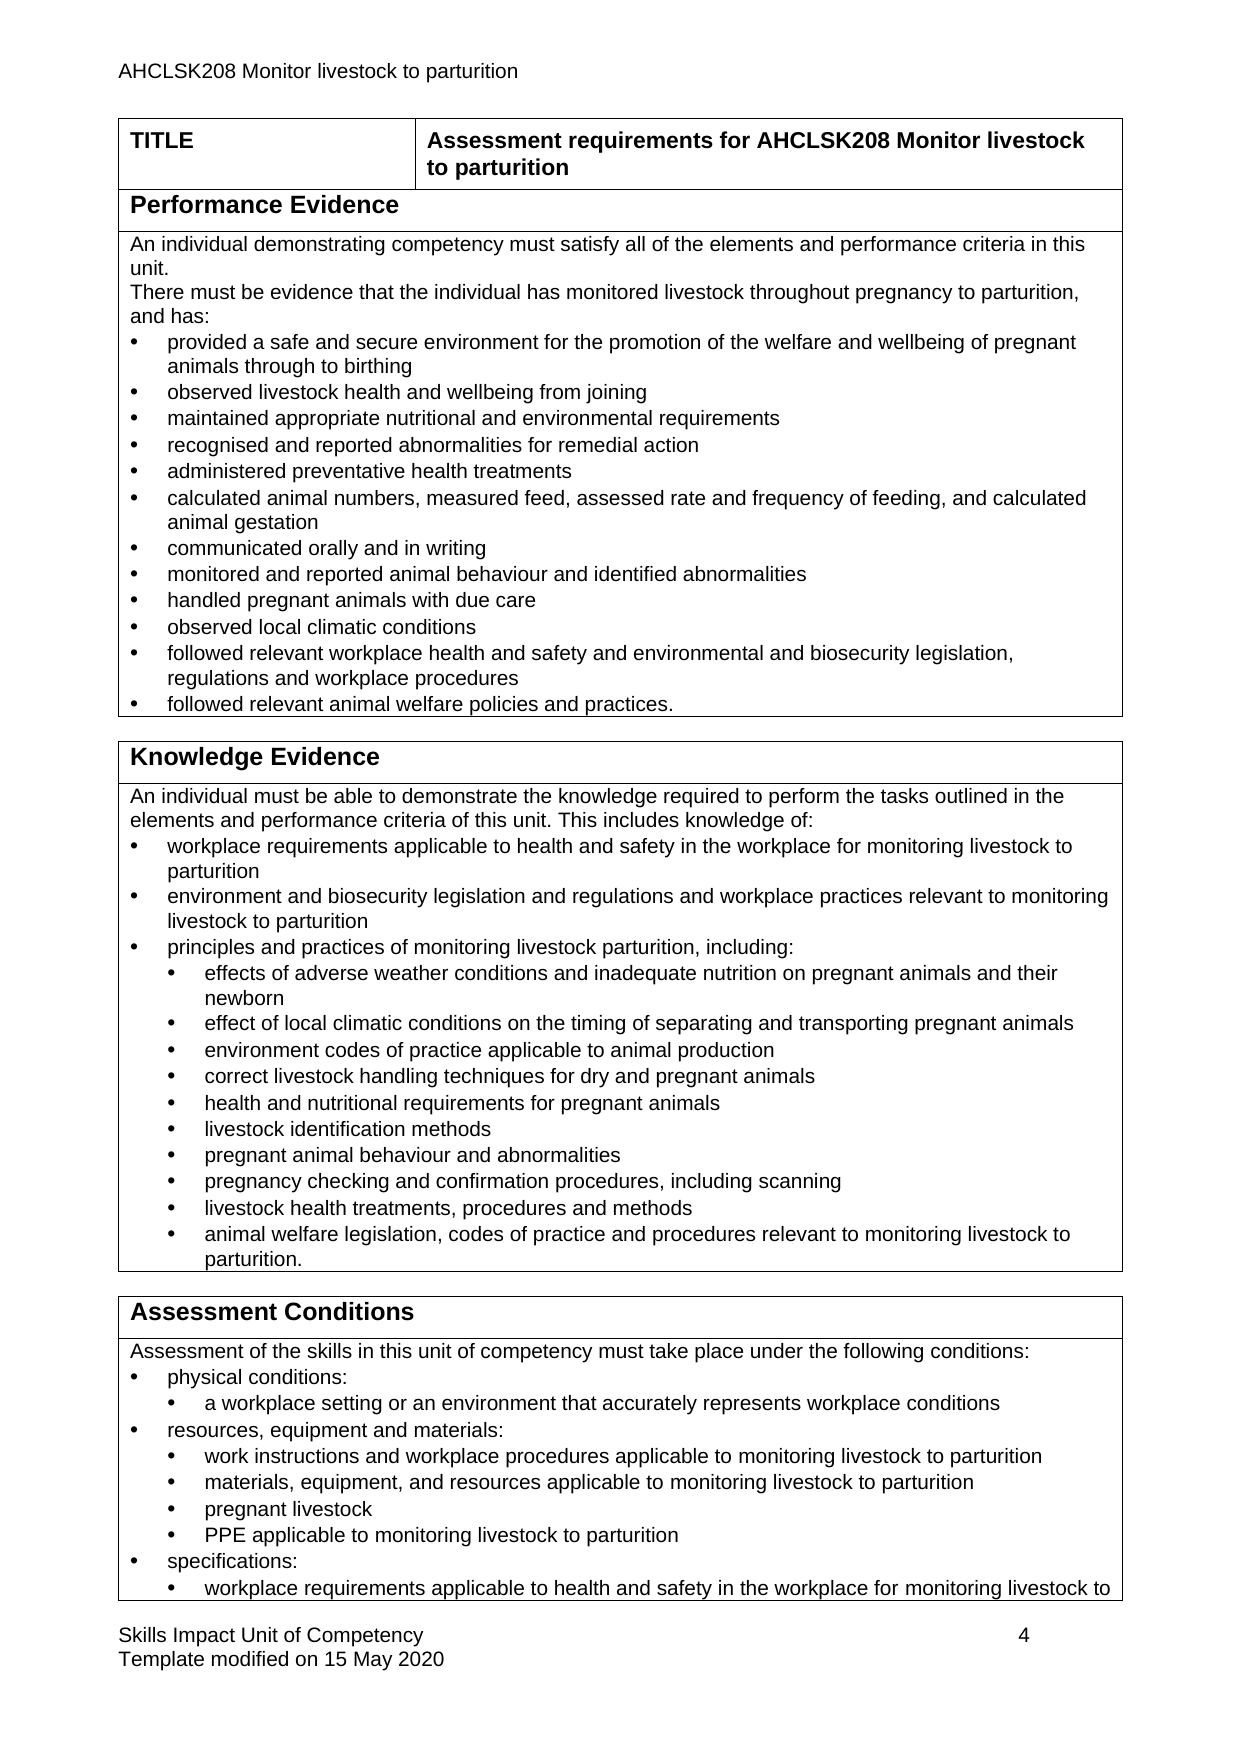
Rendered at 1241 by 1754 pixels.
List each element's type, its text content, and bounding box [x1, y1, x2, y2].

table_cell An individual demonstrating competency must satisfy all of the elements and performance criteria in this unit. There must be evidence that the individual has monitored livestock throughout pregnancy to parturition, and has: provided a safe and secure environment for the promotion of the welfare and wellbeing of pregnant animals through to birthing observed livestock health and wellbeing from joining maintained appropriate nutritional and environmental requirements recognised and reported abnormalities for remedial action administered preventative health treatments calculated animal numbers, measured feed, assessed rate and frequency of feeding, and calculated animal gestation communicated orally and in writing monitored and reported animal behaviour and identified abnormalities handled pregnant animals with due care observed local climatic conditions followed relevant workplace health and safety and environmental and biosecurity legislation, regulations and workplace procedures followed relevant animal welfare policies and practices. [119, 232, 1122, 716]
table_header Knowledge Evidence [119, 742, 1122, 783]
table_cell Performance Evidence [119, 190, 1122, 231]
table_header Assessment requirements for AHCLSK208 Monitor livestock to parturition [416, 119, 1122, 188]
table_cell An individual must be able to demonstrate the knowledge required to perform the tasks outlined in the elements and performance criteria of this unit. This includes knowledge of: workplace requirements applicable to health and safety in the workplace for monitoring livestock to parturition environment and biosecurity legislation and regulations and workplace practices relevant to monitoring livestock to parturition principles and practices of monitoring livestock parturition, including: effects of adverse weather conditions and inadequate nutrition on pregnant animals and their newborn effect of local climatic conditions on the timing of separating and transporting pregnant animals environment codes of practice applicable to animal production correct livestock handling techniques for dry and pregnant animals health and nutritional requirements for pregnant animals livestock identification methods pregnant animal behaviour and abnormalities pregnancy checking and confirmation procedures, including scanning livestock health treatments, procedures and methods animal welfare legislation, codes of practice and procedures relevant to monitoring livestock to parturition. [119, 784, 1122, 1271]
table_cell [119, 1339, 1122, 1600]
table_header TITLE [119, 119, 415, 188]
table_header Assessment Conditions [119, 1297, 1122, 1338]
